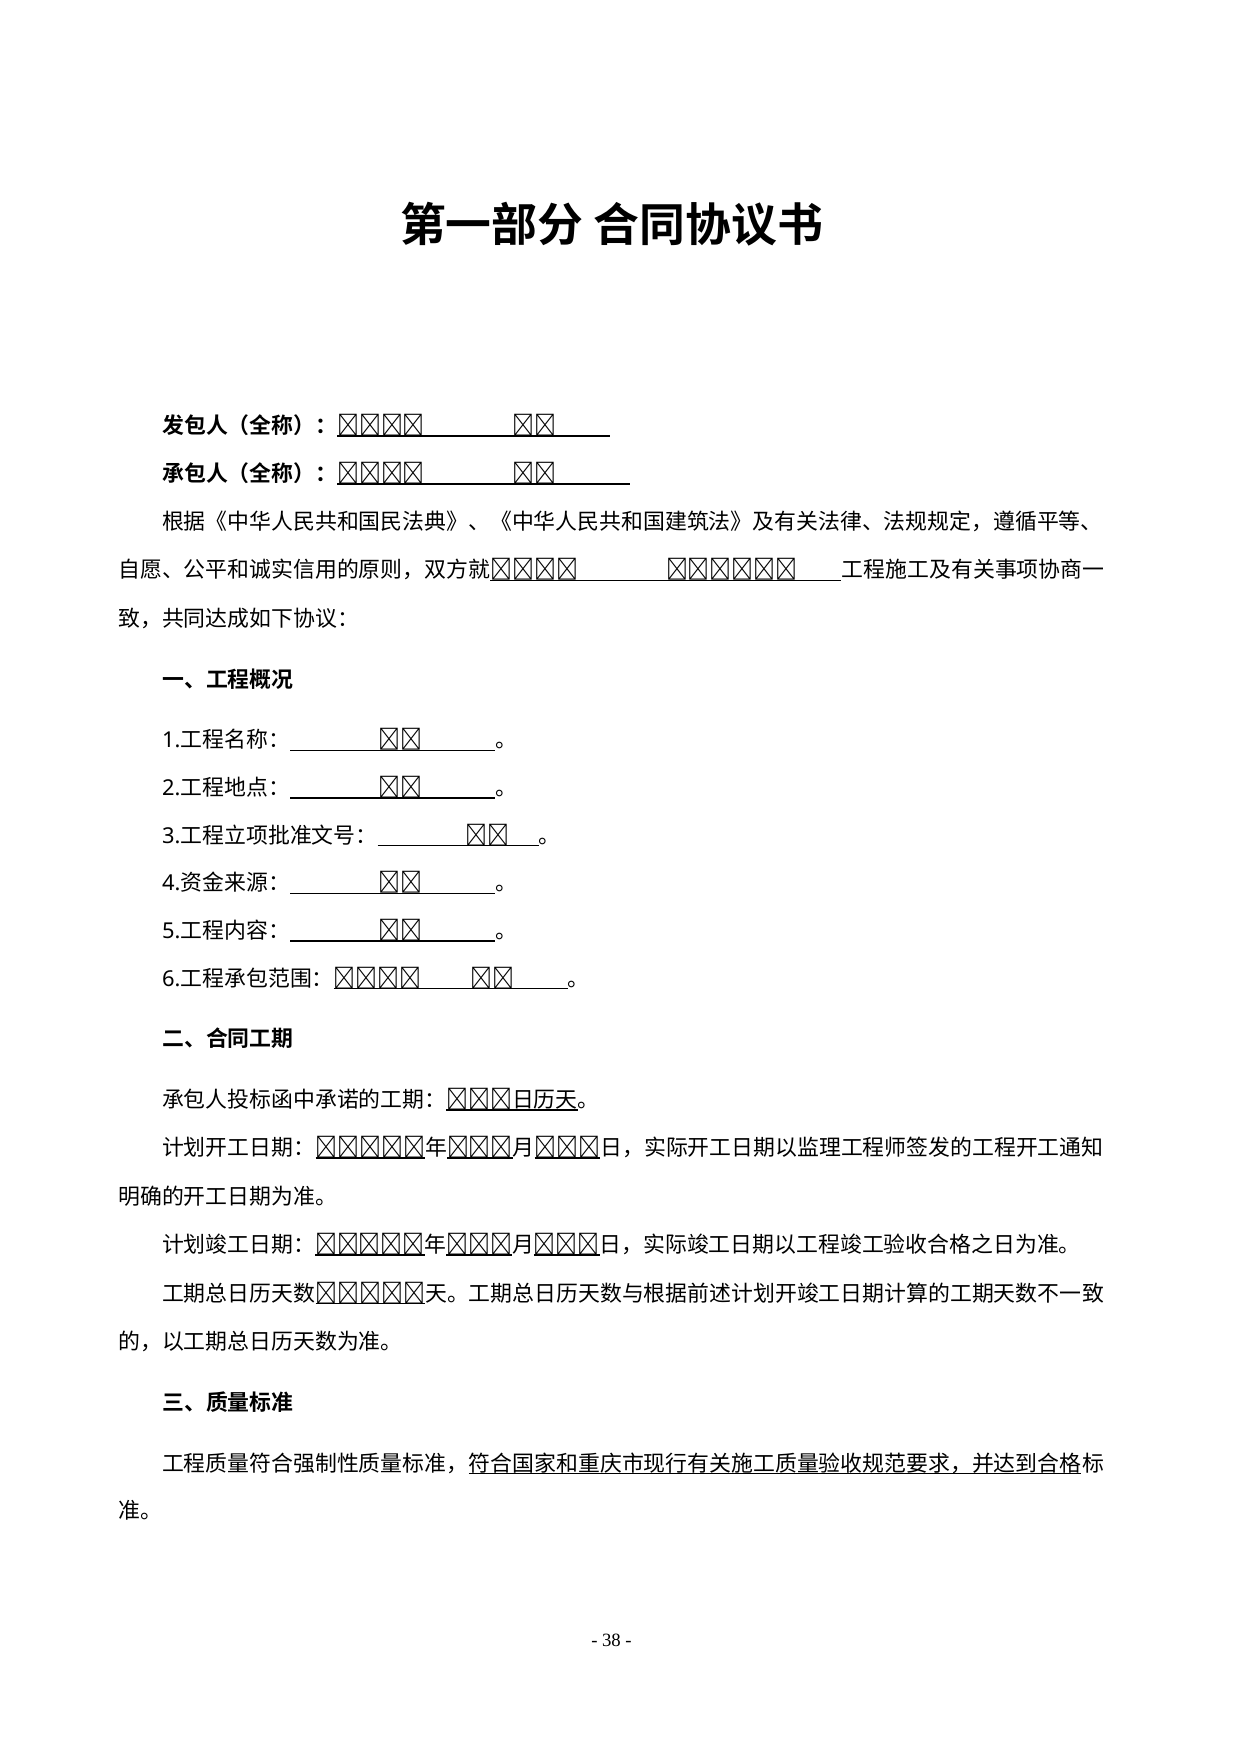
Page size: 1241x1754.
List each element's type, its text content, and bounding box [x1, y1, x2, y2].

text 6.工程承包范围：  。 [118, 961, 1104, 992]
subtitle 一、工程概况 [118, 662, 1104, 694]
text 发包人（全称）：  [118, 408, 1104, 440]
text 承包人投标函中承诺的工期：日历天。 [118, 1081, 1104, 1114]
text 计划竣工日期：年月日，实际竣工日期以工程竣工验收合格之日为准。 [118, 1227, 1104, 1259]
text 承包人（全称）：  [118, 456, 1104, 487]
text 工期总日历天数天。工期总日历天数与根据前述计划开竣工日期计算的工期天数不一致的，以工期总日历天数为准。 [118, 1275, 1104, 1356]
text 工程质量符合强制性质量标准，符合国家和重庆市现行有关施工质量验收规范要求，并达到合格标准。 [118, 1446, 1104, 1525]
subtitle 第一部分 合同协议书 [118, 173, 1104, 270]
subtitle 二、合同工期 [118, 1021, 1104, 1053]
text 5.工程内容：  。 [118, 913, 1104, 945]
subtitle 三、质量标准 [118, 1385, 1104, 1417]
text 根据《中华人民共和国民法典》、《中华人民共和国建筑法》及有关法律、法规规定，遵循平等、自愿、公平和诚实信用的原则，双方就  工程施工及有关事项协商一致，共同达成如下协议： [118, 503, 1104, 633]
text 计划开工日期：年月日，实际开工日期以监理工程师签发的工程开工通知明确的开工日期为准。 [118, 1130, 1104, 1211]
text 3.工程立项批准文号：  。 [118, 818, 1104, 849]
text 4.资金来源：  。 [118, 865, 1104, 897]
text 1.工程名称：  。 [118, 722, 1104, 754]
text 2.工程地点：  。 [118, 770, 1104, 802]
